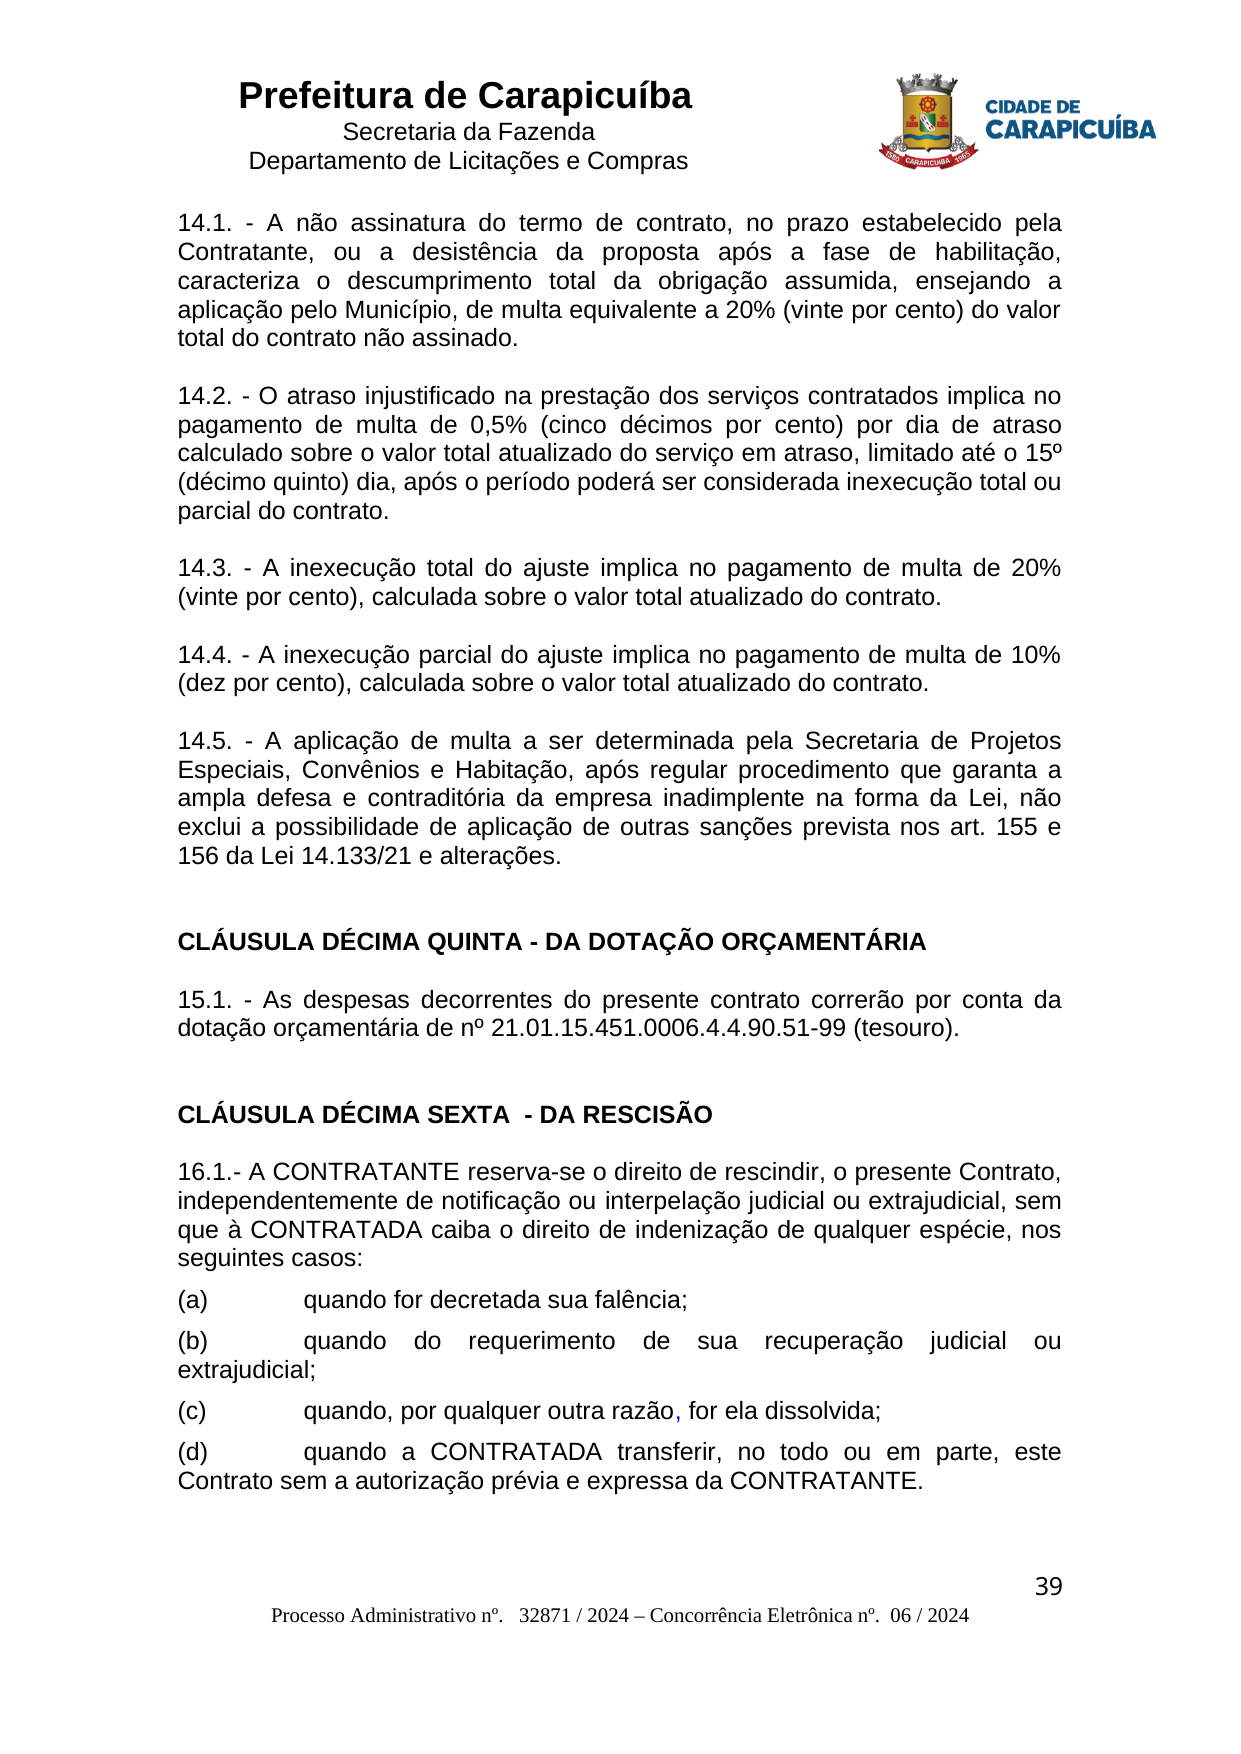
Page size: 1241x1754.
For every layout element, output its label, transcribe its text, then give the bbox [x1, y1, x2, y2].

text CLÁUSULA DÉCIMA QUINTA - DA DOTAÇÃO ORÇAMENTÁRIA [177, 927, 1063, 956]
list quando do requerimento de sua recuperação judicial ou extrajudicial; [177, 1326, 1063, 1383]
text 14.4. - A inexecução parcial do ajuste implica no pagamento de multa de 10% (dez por cento), calculada sobre o valor total atualizado do contrato. [177, 640, 1063, 697]
text 16.1.- A CONTRATANTE reserva-se o direito de rescindir, o presente Contrato, independentemente de notificação ou interpelação judicial ou extrajudicial, sem que à CONTRATADA caiba o direito de indenização de qualquer espécie, nos seguintes casos: [177, 1157, 1063, 1272]
list quando a CONTRATADA transferir, no todo ou em parte, este Contrato sem a autorização prévia e expressa da CONTRATANTE. [177, 1437, 1063, 1495]
text 14.1. - A não assinatura do termo de contrato, no prazo estabelecido pela Contratante, ou a desistência da proposta após a fase de habilitação, caracteriza o descumprimento total da obrigação assumida, ensejando a aplicação pelo Município, de multa equivalente a 20% (vinte por cento) do valor total do contrato não assinado. [177, 208, 1063, 352]
list quando, por qualquer outra razão, for ela dissolvida; [177, 1396, 1063, 1425]
text 14.3. - A inexecução total do ajuste implica no pagamento de multa de 20% (vinte por cento), calculada sobre o valor total atualizado do contrato. [177, 553, 1063, 611]
picture [877, 65, 1159, 172]
text 15.1. - As despesas decorrentes do presente contrato correrão por conta da dotação orçamentária de nº 21.01.15.451.0006.4.4.90.51-99 (tesouro). [177, 985, 1063, 1042]
text 14.2. - O atraso injustificado na prestação dos serviços contratados implica no pagamento de multa de 0,5% (cinco décimos por cento) por dia de atraso calculado sobre o valor total atualizado do serviço em atraso, limitado até o 15º (décimo quinto) dia, após o período poderá ser considerada inexecução total ou parcial do contrato. [177, 381, 1063, 525]
text CLÁUSULA DÉCIMA SEXTA - DA RESCISÃO [177, 1100, 1063, 1128]
text 14.5. - A aplicação de multa a ser determinada pela Secretaria de Projetos Especiais, Convênios e Habitação, após regular procedimento que garanta a ampla defesa e contraditória da empresa inadimplente na forma da Lei, não exclui a possibilidade de aplicação de outras sanções prevista nos art. 155 e 156 da Lei 14.133/21 e alterações. [177, 726, 1063, 870]
list quando for decretada sua falência; [177, 1285, 1063, 1313]
